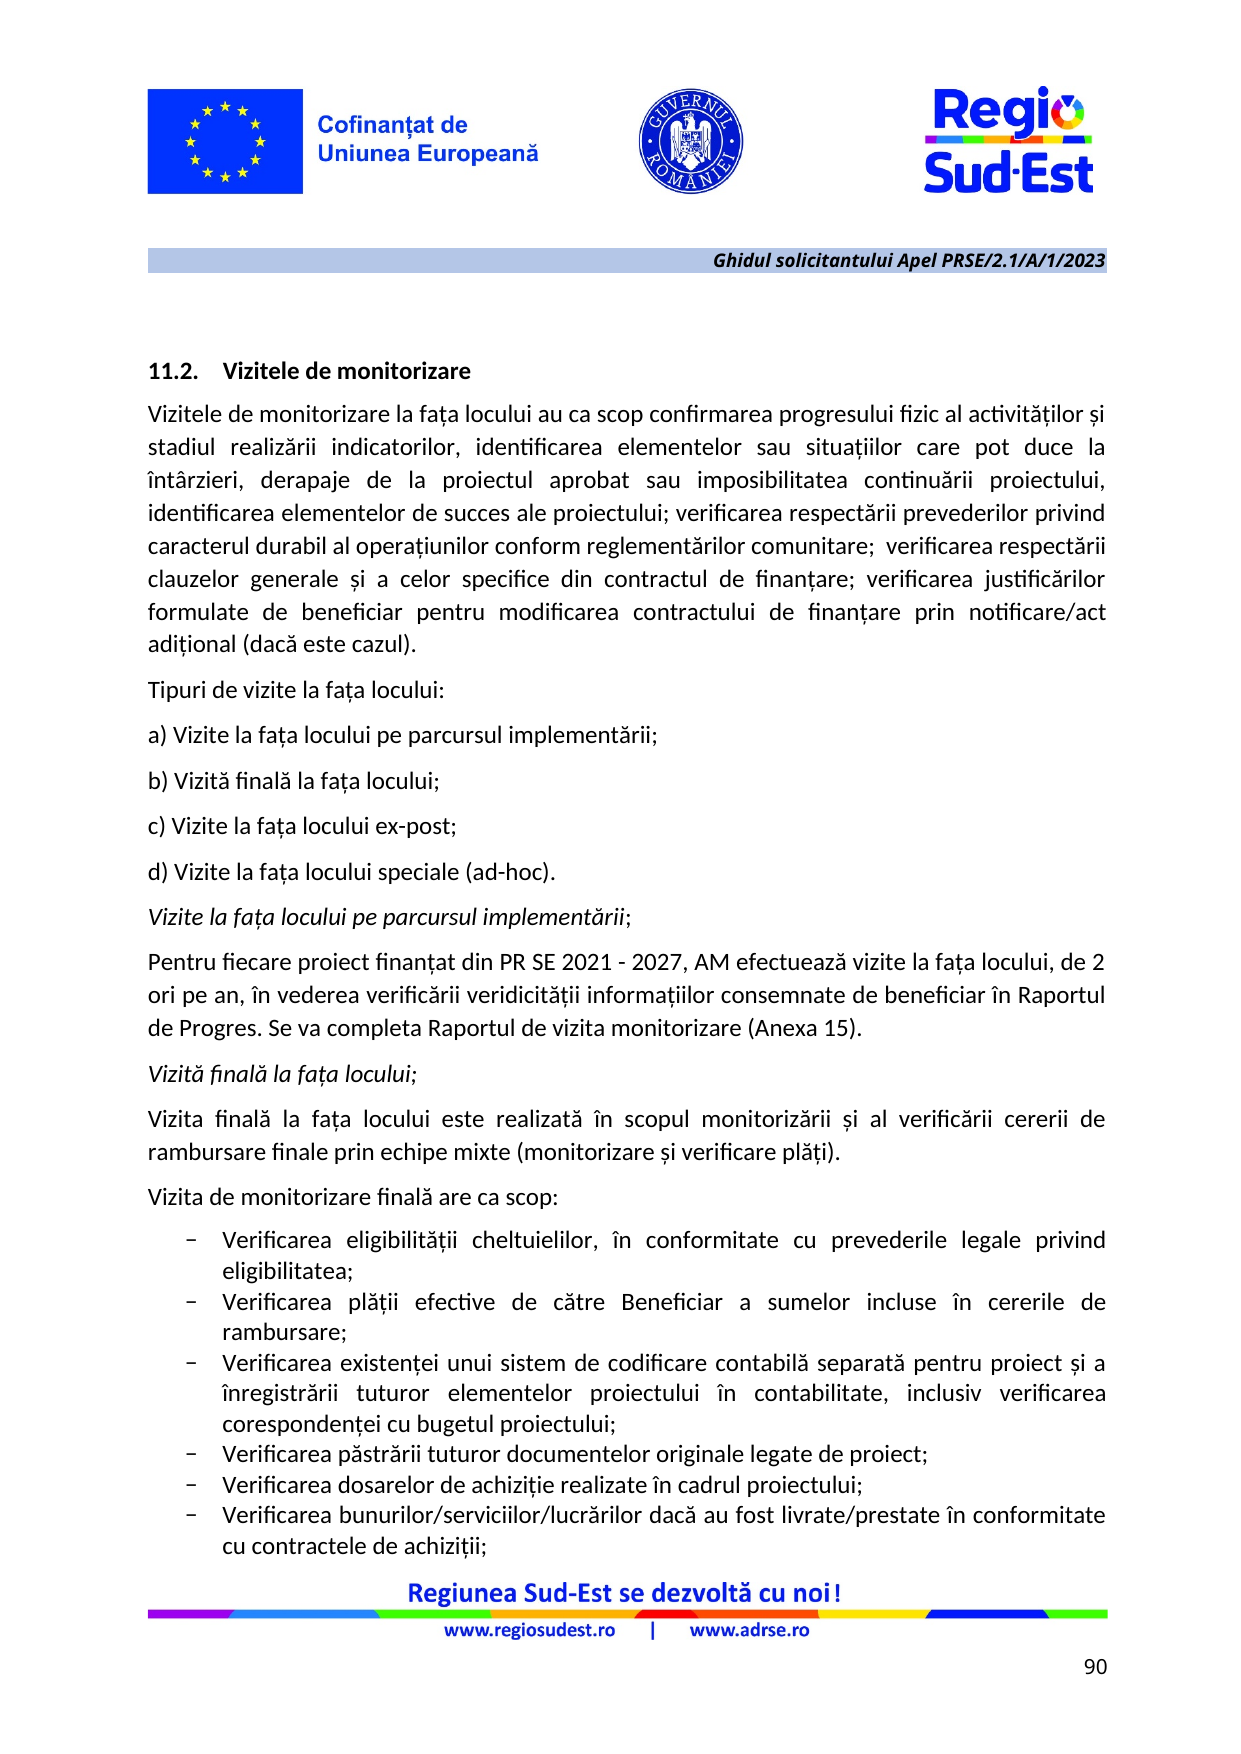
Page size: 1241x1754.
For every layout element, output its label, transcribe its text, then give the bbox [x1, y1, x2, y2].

text d) Vizite la fața locului speciale (ad-hoc). [148, 856, 1107, 886]
text Vizitele de monitorizare la fața locului au ca scop confirmarea progresului fizic al activităților și stadiul realizării indicatorilor, identificarea elementelor sau situațiilor care pot duce la întârzieri, derapaje de la proiectul aprobat sau imposibilitatea continuării proiectului, identificarea elementelor de succes ale proiectului; verificarea respectării prevederilor privind caracterul durabil al operațiunilor conform reglementărilor comunitare; verificarea respectării clauzelor generale și a celor specifice din contractul de finanțare; verificarea justificărilor formulate de beneficiar pentru modificarea contractului de finanțare prin notificare/act adițional (dacă este cazul). [148, 398, 1107, 659]
list Verificarea dosarelor de achiziție realizate în cadrul proiectului; [185, 1469, 1107, 1499]
text Vizită finală la fața locului; [148, 1058, 1107, 1088]
text a) Vizite la fața locului pe parcursul implementării; [148, 719, 1107, 750]
text Vizita finală la fața locului este realizată în scopul monitorizării și al verificării cererii de rambursare finale prin echipe mixte (monitorizare și verificare plăți). [148, 1103, 1107, 1167]
text Vizite la fața locului pe parcursul implementării; [148, 901, 1107, 932]
text c) Vizite la fața locului ex-post; [148, 810, 1107, 841]
picture [147, 86, 1093, 195]
text b) Vizită finală la fața locului; [148, 765, 1107, 795]
list Verificarea plății efective de către Beneficiar a sumelor incluse în cererile de rambursare; [185, 1286, 1107, 1347]
list Verificarea eligibilității cheltuielilor, în conformitate cu prevederile legale privind eligibilitatea; [185, 1224, 1107, 1286]
list Verificarea bunurilor/serviciilor/lucrărilor dacă au fost livrate/prestate în conformitate cu contractele de achiziții; [185, 1499, 1107, 1560]
list Verificarea existenței unui sistem de codificare contabilă separată pentru proiect și a înregistrării tuturor elementelor proiectului în contabilitate, inclusiv verificarea corespondenței cu bugetul proiectului; [185, 1347, 1107, 1438]
picture [147, 1582, 1108, 1640]
text Pentru fiecare proiect finanțat din PR SE 2021 - 2027, AM efectuează vizite la fața locului, de 2 ori pe an, în vederea verificării veridicității informațiilor consemnate de beneficiar în Raportul de Progres. Se va completa Raportul de vizita monitorizare (Anexa 15). [148, 947, 1107, 1043]
text Tipuri de vizite la fața locului: [148, 674, 1107, 704]
list Verificarea păstrării tuturor documentelor originale legate de proiect; [185, 1438, 1107, 1469]
text Vizita de monitorizare finală are ca scop: [148, 1182, 1107, 1212]
subtitle Vizitele de monitorizare [148, 355, 1107, 386]
